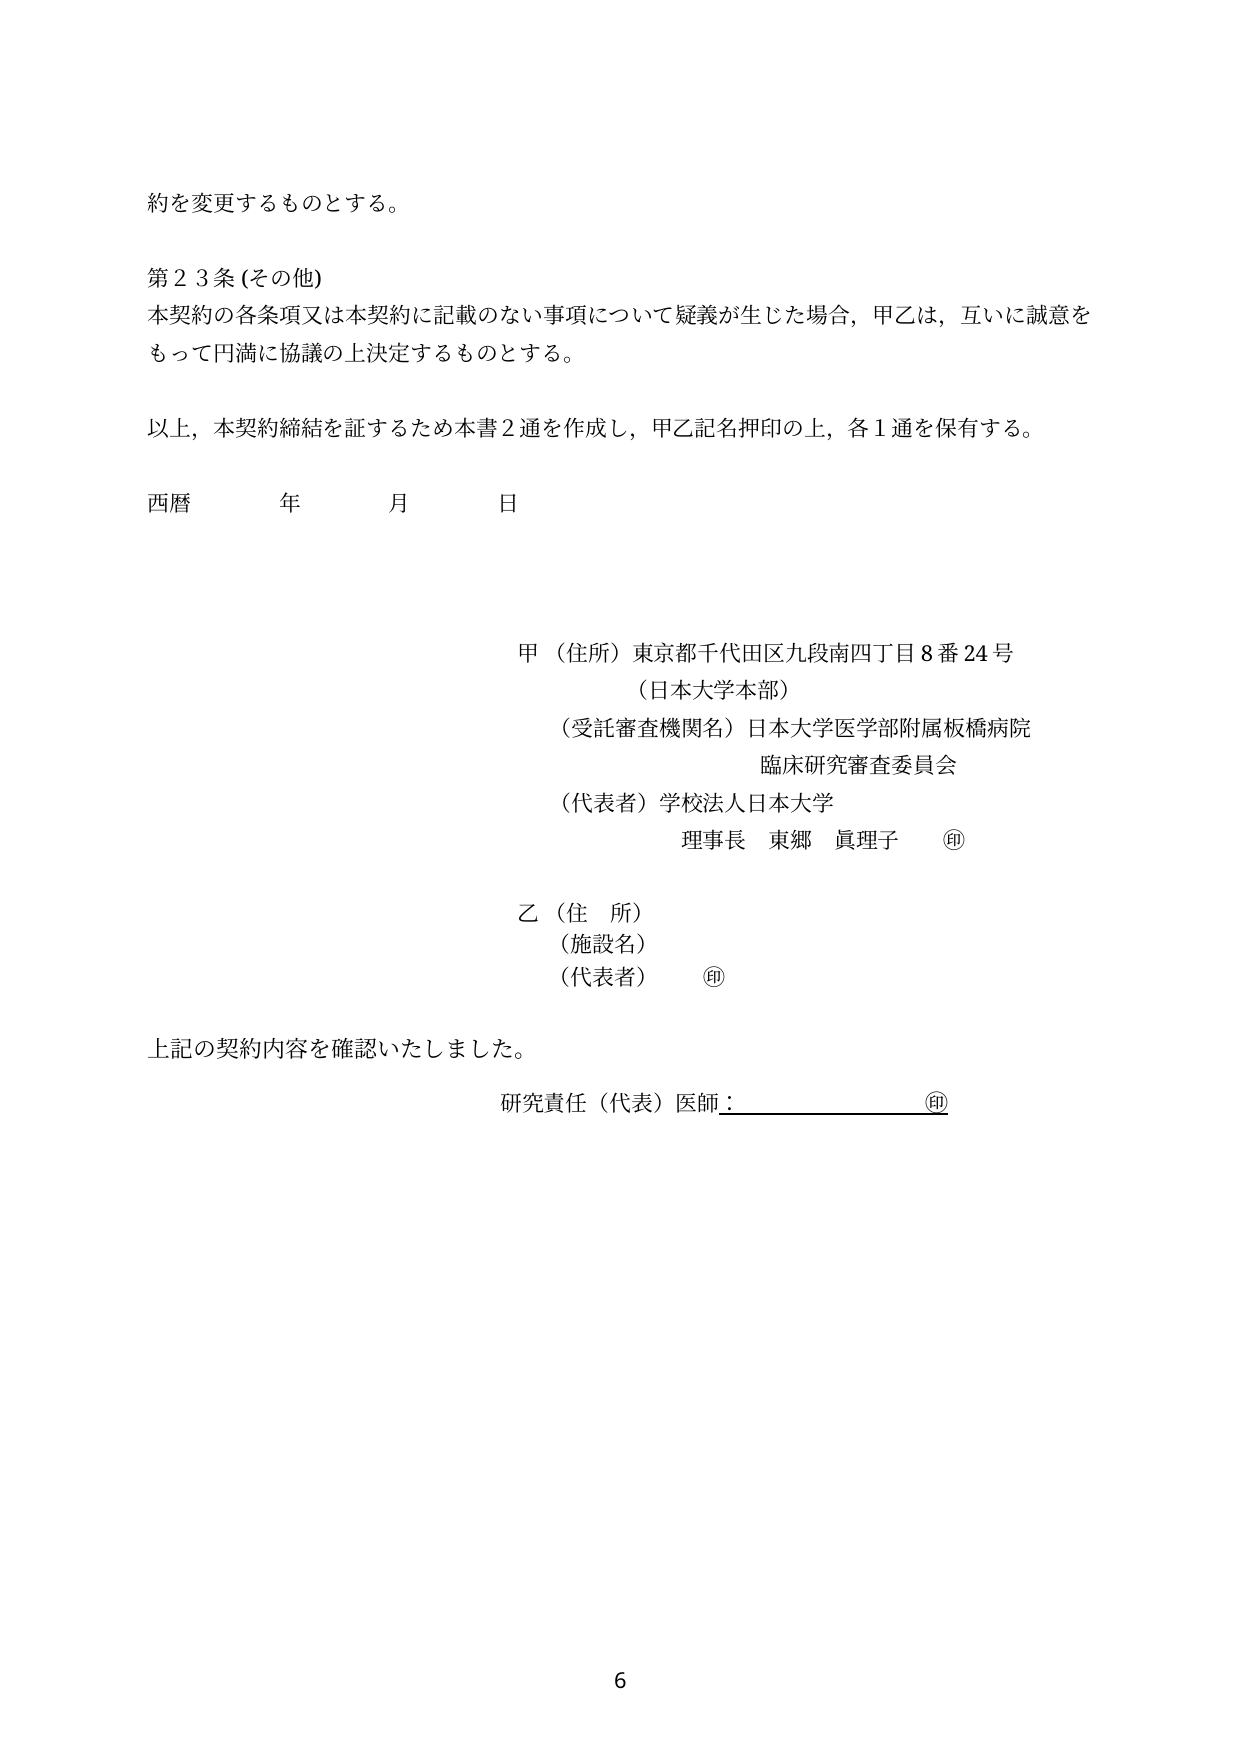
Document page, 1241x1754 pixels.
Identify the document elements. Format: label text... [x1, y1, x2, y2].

text 研究責任（代表）医師： ㊞ [148, 1083, 1092, 1121]
text （代表者）学校法人日本大学 [410, 783, 1092, 821]
text 上記の契約内容を確認いたしました。 [148, 1029, 1092, 1067]
text （日本大学本部） [410, 671, 1092, 708]
text 理事長 東郷 眞理子 ㊞ [410, 821, 1092, 858]
text 甲 （住所）東京都千代田区九段南四丁目8番24号 [410, 633, 1092, 671]
text 西暦 年 月 日 [148, 483, 1092, 521]
text （代表者） ㊞ [410, 959, 1092, 992]
text 乙 （住 所） [410, 896, 1092, 927]
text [148, 183, 1092, 221]
text 以上，本契約締結を証するため本書２通を作成し，甲乙記名押印の上，各１通を保有する。 [148, 408, 1092, 446]
text 臨床研究審査委員会 [410, 746, 1092, 783]
text （受託審査機関名）日本大学医学部附属板橋病院 [410, 708, 1092, 746]
text （施設名） [410, 927, 1092, 959]
text 本契約の各条項又は本契約に記載のない事項について疑義が生じた場合，甲乙は，互いに誠意をもって円満に協議の上決定するものとする。 [148, 296, 1092, 371]
text 第２３条 (その他) [148, 258, 1092, 296]
